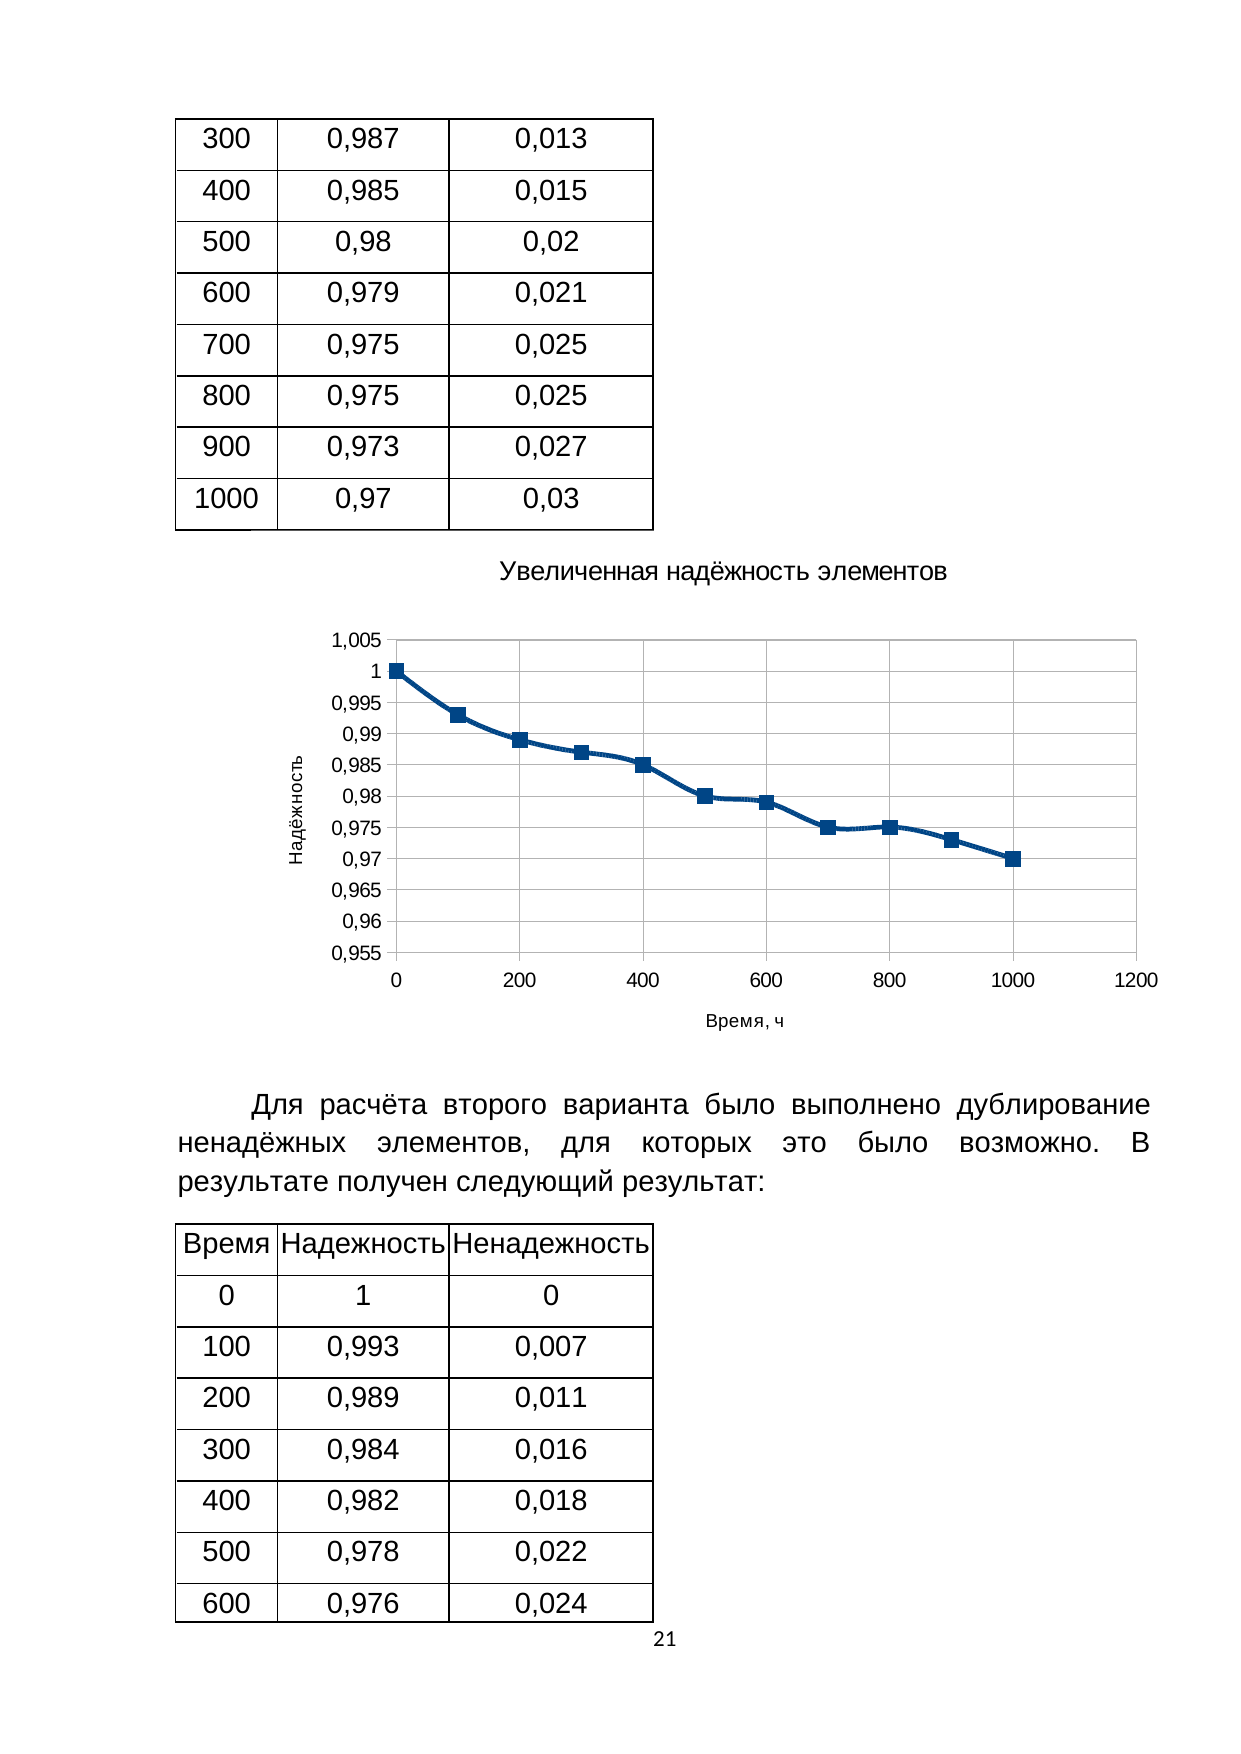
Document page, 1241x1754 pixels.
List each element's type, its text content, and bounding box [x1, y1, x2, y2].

table_header Надежность [278, 1225, 448, 1274]
table_cell 0,982 [278, 1482, 448, 1531]
table_cell 0,018 [450, 1482, 652, 1531]
table_cell 300 [176, 120, 277, 169]
table_cell 500 [176, 222, 277, 272]
table_cell 0,03 [450, 479, 652, 529]
table_cell 0,987 [278, 120, 448, 169]
table_cell 500 [176, 1533, 277, 1583]
table_cell 800 [176, 376, 277, 426]
table_cell 0,976 [278, 1584, 448, 1621]
table_cell 0,02 [450, 222, 652, 272]
table_cell 0,021 [450, 274, 652, 323]
table_cell 100 [176, 1327, 277, 1377]
table_cell 300 [176, 1430, 277, 1480]
table_cell 0,979 [278, 274, 448, 323]
table_cell 0,975 [278, 377, 448, 426]
table_cell 900 [176, 427, 277, 478]
table_header Время [176, 1225, 277, 1274]
table_cell 0,027 [450, 428, 652, 478]
table_cell 0,98 [278, 222, 448, 272]
table_cell 0,989 [278, 1379, 448, 1429]
table_cell 0,985 [278, 171, 448, 221]
table_cell 0,975 [278, 325, 448, 375]
table_cell 0,015 [450, 171, 652, 221]
table_cell 0 [450, 1276, 652, 1326]
table_cell 0,984 [278, 1430, 448, 1480]
text Для расчёта второго варианта было выполнено дублирование ненадёжных элементов, для которых это было возможно. В результате получен следующий результат: [177, 1087, 1152, 1197]
table_cell 200 [176, 1378, 277, 1429]
table_header Ненадежность [450, 1225, 652, 1274]
table_cell 0,978 [278, 1533, 448, 1583]
table_cell 600 [176, 273, 277, 323]
table_cell 400 [176, 1481, 277, 1531]
table_cell 0,025 [450, 377, 652, 426]
table_cell 0,013 [450, 120, 652, 169]
table_cell 1 [278, 1276, 448, 1326]
table_cell 1000 [176, 479, 277, 529]
table_cell 0,007 [450, 1328, 652, 1377]
table_cell 0,97 [278, 479, 448, 529]
table_cell 600 [176, 1584, 277, 1621]
table_cell 0,011 [450, 1379, 652, 1429]
table_cell 0,024 [450, 1584, 652, 1621]
table_cell 700 [176, 325, 277, 375]
table_cell 0,025 [450, 325, 652, 375]
table_cell 0,016 [450, 1430, 652, 1480]
table_cell 0,993 [278, 1328, 448, 1377]
table_cell 0,973 [278, 428, 448, 478]
table_cell 0 [176, 1276, 277, 1326]
table_cell 400 [176, 171, 277, 221]
table_cell 0,022 [450, 1533, 652, 1583]
